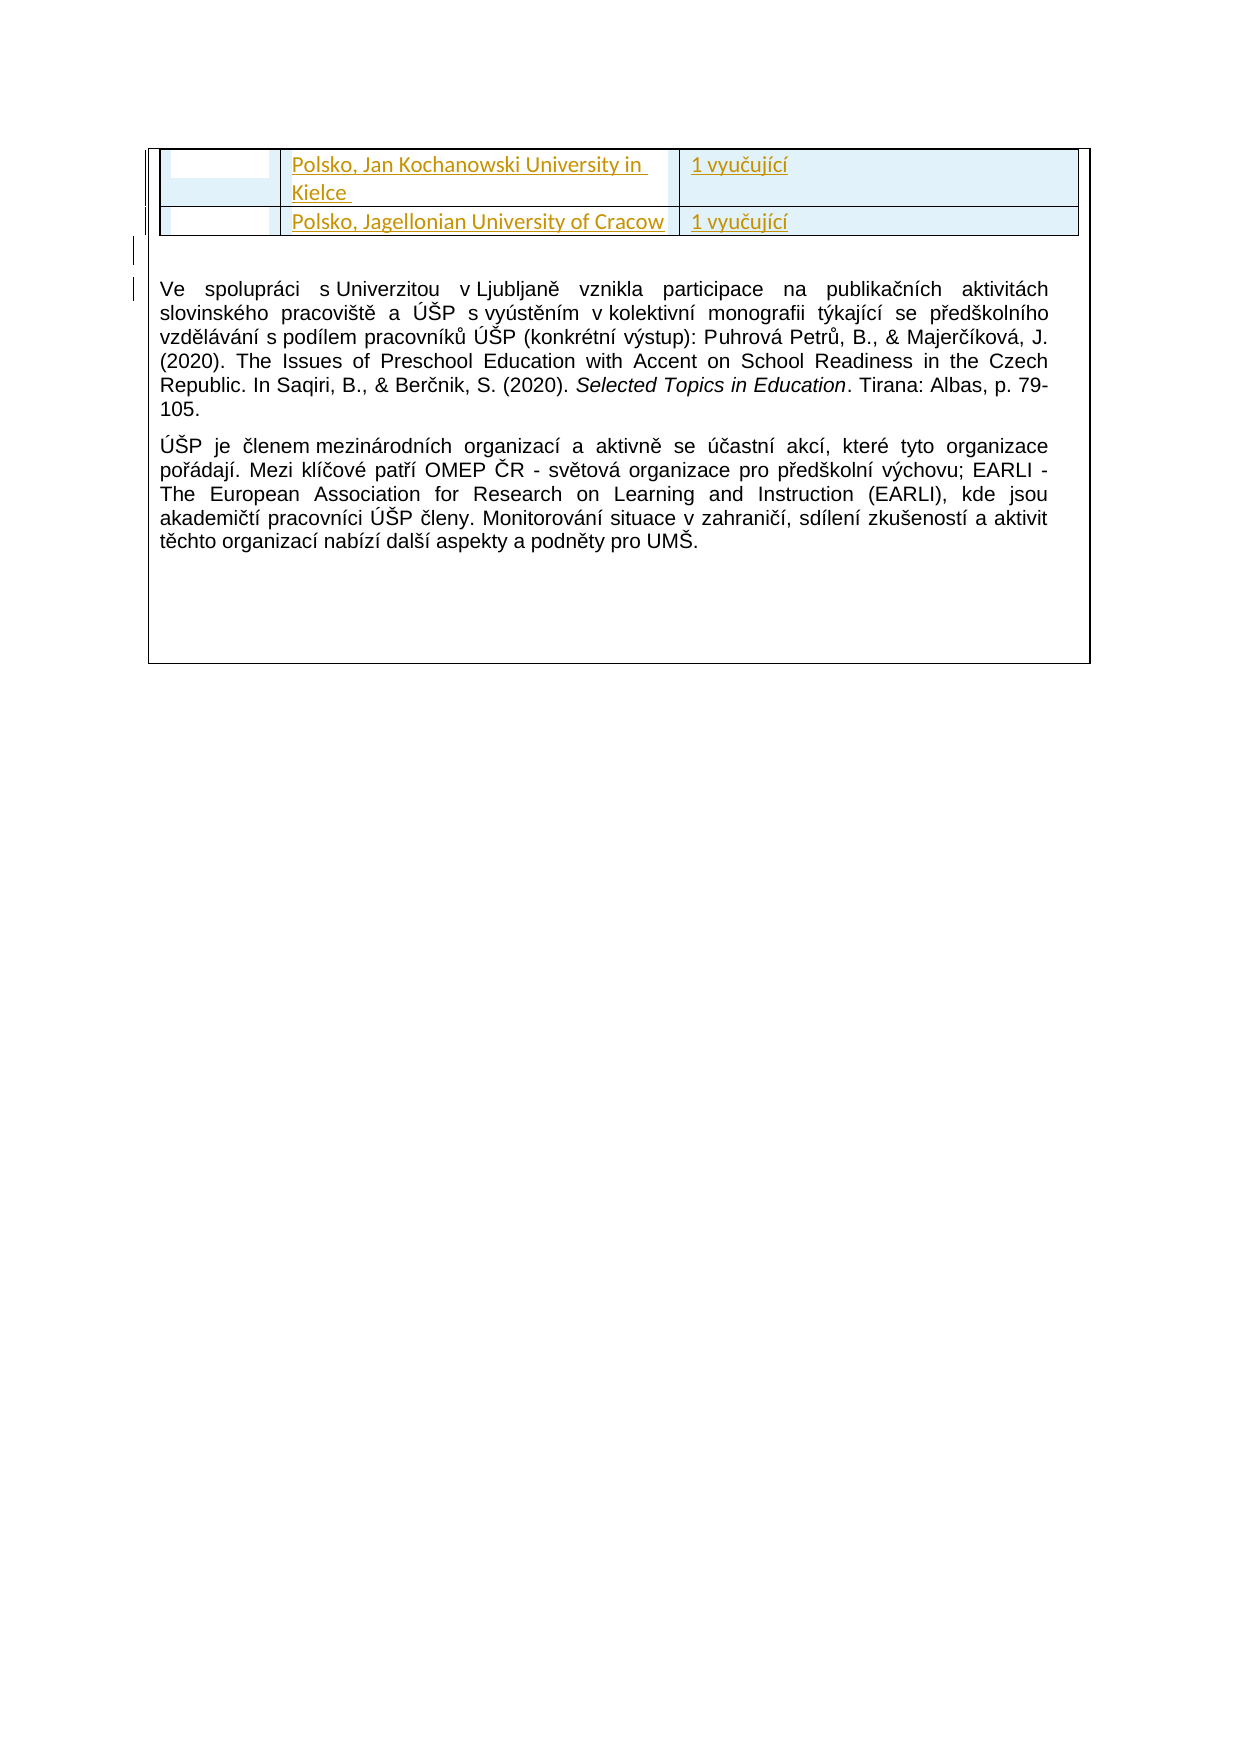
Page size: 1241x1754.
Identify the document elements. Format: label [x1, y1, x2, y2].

table_cell [149, 149, 1089, 663]
